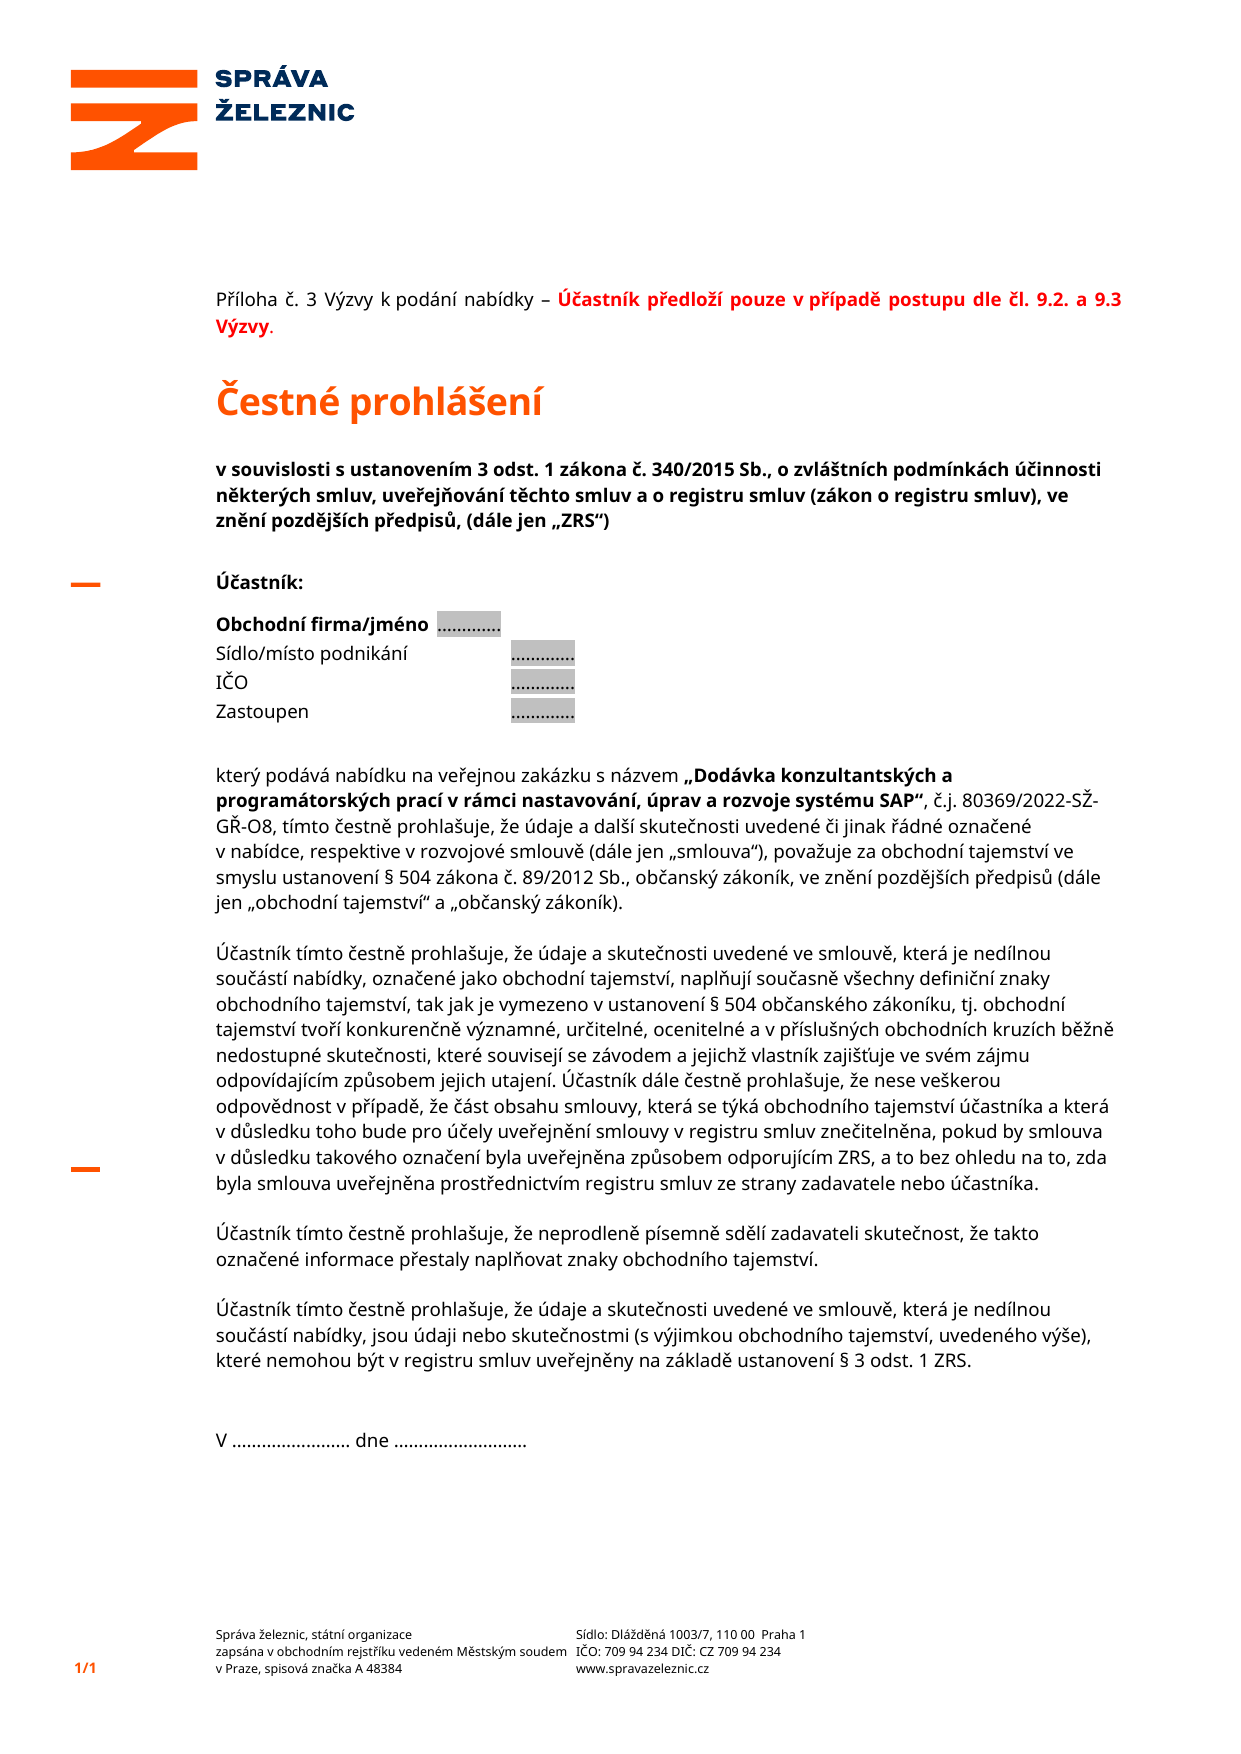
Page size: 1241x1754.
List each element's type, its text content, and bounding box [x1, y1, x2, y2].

text Obchodní firma/jméno …………. [216, 608, 1122, 637]
text Příloha č. 3 Výzvy k podání nabídky – Účastník předloží pouze v případě postupu dle čl. 9.2. a 9.3 Výzvy. [216, 286, 1122, 339]
text Účastník tímto čestně prohlašuje, že údaje a skutečnosti uvedené ve smlouvě, která je nedílnou součástí nabídky, jsou údaji nebo skutečnostmi (s výjimkou obchodního tajemství, uvedeného výše), které nemohou být v registru smluv uveřejněny na základě ustanovení § 3 odst. 1 ZRS. [216, 1296, 1122, 1373]
text V …………………… dne ……………………… [216, 1423, 1121, 1453]
text Sídlo/místo podnikání …………. [216, 637, 1122, 666]
text Účastník tímto čestně prohlašuje, že neprodleně písemně sdělí zadavateli skutečnost, že takto označené informace přestaly naplňovat znaky obchodního tajemství. [216, 1220, 1122, 1271]
subtitle Čestné prohlášení [216, 375, 1122, 426]
text Účastník tímto čestně prohlašuje, že údaje a skutečnosti uvedené ve smlouvě, která je nedílnou součástí nabídky, označené jako obchodní tajemství, naplňují současně všechny definiční znaky obchodního tajemství, tak jak je vymezeno v ustanovení § 504 občanského zákoníku, tj. obchodní tajemství tvoří konkurenčně významné, určitelné, ocenitelné a v příslušných obchodních kruzích běžně nedostupné skutečnosti, které souvisejí se závodem a jejichž vlastník zajišťuje ve svém zájmu odpovídajícím způsobem jejich utajení. Účastník dále čestně prohlašuje, že nese veškerou odpovědnost v případě, že část obsahu smlouvy, která se týká obchodního tajemství účastníka a která v důsledku toho bude pro účely uveřejnění smlouvy v registru smluv znečitelněna, pokud by smlouva v důsledku takového označení byla uveřejněna způsobem odporujícím ZRS, a to bez ohledu na to, zda byla smlouva uveřejněna prostřednictvím registru smluv ze strany zadavatele nebo účastníka. [216, 940, 1122, 1195]
text který podává nabídku na veřejnou zakázku s názvem „Dodávka konzultantských a programátorských prací v rámci nastavování, úprav a rozvoje systému SAP“, č.j. 80369/2022-SŽ-GŘ-O8, tímto čestně prohlašuje, že údaje a další skutečnosti uvedené či jinak řádné označené v nabídce, respektive v rozvojové smlouvě (dále jen „smlouva“), považuje za obchodní tajemství ve smyslu ustanovení § 504 zákona č. 89/2012 Sb., občanský zákoník, ve znění pozdějších předpisů (dále jen „obchodní tajemství“ a „občanský zákoník). [216, 762, 1122, 915]
text v souvislosti s ustanovením 3 odst. 1 zákona č. 340/2015 Sb., o zvláštních podmínkách účinnosti některých smluv, uveřejňování těchto smluv a o registru smluv (zákon o registru smluv), ve znění pozdějších předpisů, (dále jen „ZRS“) [216, 456, 1122, 533]
text Zastoupen …………. [216, 695, 1122, 724]
text Účastník: [216, 565, 1122, 596]
text IČO …………. [216, 666, 1122, 695]
